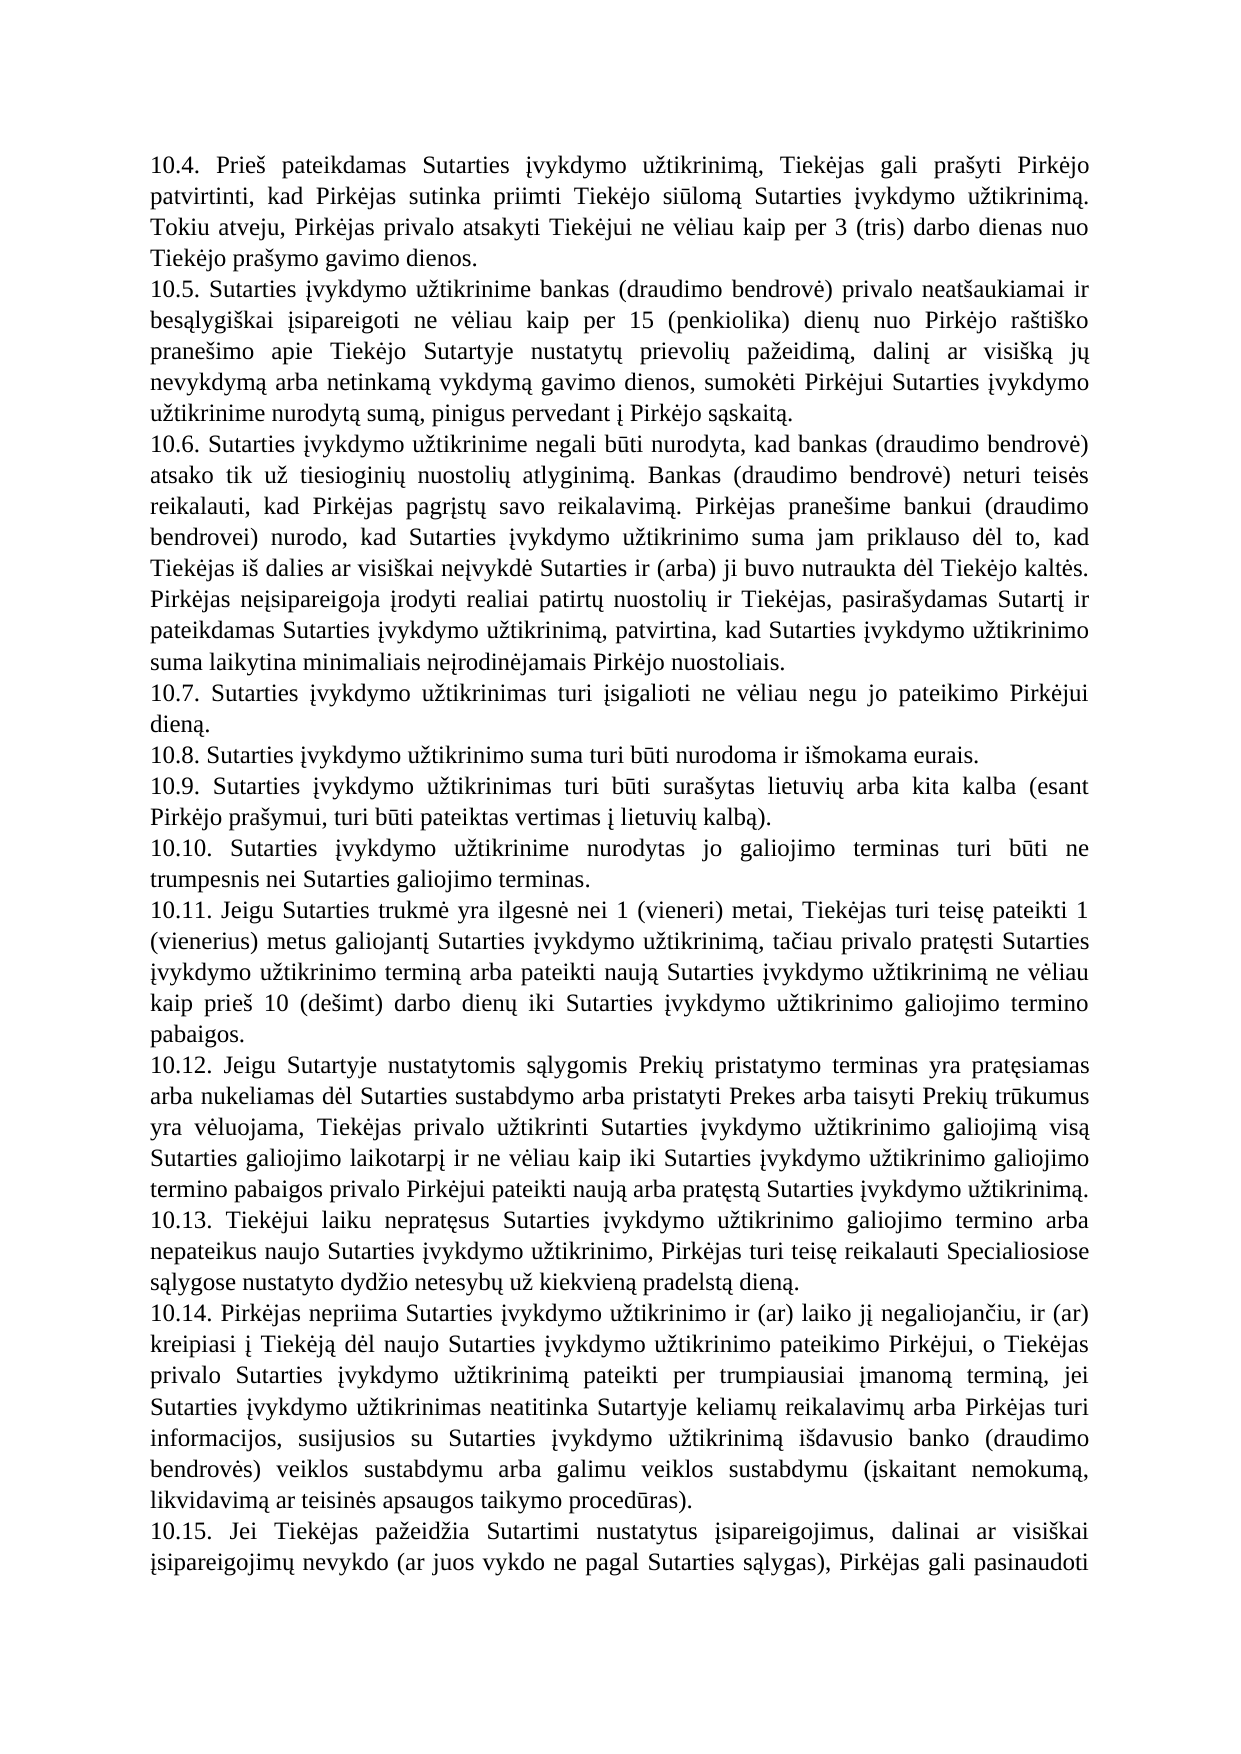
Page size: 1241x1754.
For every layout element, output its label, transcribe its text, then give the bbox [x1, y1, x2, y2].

text 10.13. Tiekėjui laiku nepratęsus Sutarties įvykdymo užtikrinimo galiojimo termino arba nepateikus naujo Sutarties įvykdymo užtikrinimo, Pirkėjas turi teisę reikalauti Specialiosiose sąlygose nustatyto dydžio netesybų už kiekvieną pradelstą dieną. [150, 1205, 1090, 1296]
text 10.14. Pirkėjas nepriima Sutarties įvykdymo užtikrinimo ir (ar) laiko jį negaliojančiu, ir (ar) kreipiasi į Tiekėją dėl naujo Sutarties įvykdymo užtikrinimo pateikimo Pirkėjui, o Tiekėjas privalo Sutarties įvykdymo užtikrinimą pateikti per trumpiausiai įmanomą terminą, jei Sutarties įvykdymo užtikrinimas neatitinka Sutartyje keliamų reikalavimų arba Pirkėjas turi informacijos, susijusios su Sutarties įvykdymo užtikrinimą išdavusio banko (draudimo bendrovės) veiklos sustabdymu arba galimu veiklos sustabdymu (įskaitant nemokumą, likvidavimą ar teisinės apsaugos taikymo procedūras). [150, 1298, 1090, 1513]
text 10.5. Sutarties įvykdymo užtikrinime bankas (draudimo bendrovė) privalo neatšaukiamai ir besąlygiškai įsipareigoti ne vėliau kaip per 15 (penkiolika) dienų nuo Pirkėjo raštiško pranešimo apie Tiekėjo Sutartyje nustatytų prievolių pažeidimą, dalinį ar visišką jų nevykdymą arba netinkamą vykdymą gavimo dienos, sumokėti Pirkėjui Sutarties įvykdymo užtikrinime nurodytą sumą, pinigus pervedant į Pirkėjo sąskaitą. [150, 274, 1090, 427]
text 10.4. Prieš pateikdamas Sutarties įvykdymo užtikrinimą, Tiekėjas gali prašyti Pirkėjo patvirtinti, kad Pirkėjas sutinka priimti Tiekėjo siūlomą Sutarties įvykdymo užtikrinimą. Tokiu atveju, Pirkėjas privalo atsakyti Tiekėjui ne vėliau kaip per 3 (tris) darbo dienas nuo Tiekėjo prašymo gavimo dienos. [150, 150, 1090, 272]
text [150, 1516, 1090, 1576]
text 10.10. Sutarties įvykdymo užtikrinime nurodytas jo galiojimo terminas turi būti ne trumpesnis nei Sutarties galiojimo terminas. [150, 833, 1090, 893]
text 10.9. Sutarties įvykdymo užtikrinimas turi būti surašytas lietuvių arba kita kalba (esant Pirkėjo prašymui, turi būti pateiktas vertimas į lietuvių kalbą). [150, 771, 1090, 831]
text 10.11. Jeigu Sutarties trukmė yra ilgesnė nei 1 (vieneri) metai, Tiekėjas turi teisę pateikti 1 (vienerius) metus galiojantį Sutarties įvykdymo užtikrinimą, tačiau privalo pratęsti Sutarties įvykdymo užtikrinimo terminą arba pateikti naują Sutarties įvykdymo užtikrinimą ne vėliau kaip prieš 10 (dešimt) darbo dienų iki Sutarties įvykdymo užtikrinimo galiojimo termino pabaigos. [150, 895, 1090, 1048]
text 10.8. Sutarties įvykdymo užtikrinimo suma turi būti nurodoma ir išmokama eurais. [150, 740, 1090, 768]
text 10.12. Jeigu Sutartyje nustatytomis sąlygomis Prekių pristatymo terminas yra pratęsiamas arba nukeliamas dėl Sutarties sustabdymo arba pristatyti Prekes arba taisyti Prekių trūkumus yra vėluojama, Tiekėjas privalo užtikrinti Sutarties įvykdymo užtikrinimo galiojimą visą Sutarties galiojimo laikotarpį ir ne vėliau kaip iki Sutarties įvykdymo užtikrinimo galiojimo termino pabaigos privalo Pirkėjui pateikti naują arba pratęstą Sutarties įvykdymo užtikrinimą. [150, 1050, 1090, 1203]
text 10.6. Sutarties įvykdymo užtikrinime negali būti nurodyta, kad bankas (draudimo bendrovė) atsako tik už tiesioginių nuostolių atlyginimą. Bankas (draudimo bendrovė) neturi teisės reikalauti, kad Pirkėjas pagrįstų savo reikalavimą. Pirkėjas pranešime bankui (draudimo bendrovei) nurodo, kad Sutarties įvykdymo užtikrinimo suma jam priklauso dėl to, kad Tiekėjas iš dalies ar visiškai neįvykdė Sutarties ir (arba) ji buvo nutraukta dėl Tiekėjo kaltės. Pirkėjas neįsipareigoja įrodyti realiai patirtų nuostolių ir Tiekėjas, pasirašydamas Sutartį ir pateikdamas Sutarties įvykdymo užtikrinimą, patvirtina, kad Sutarties įvykdymo užtikrinimo suma laikytina minimaliais neįrodinėjamais Pirkėjo nuostoliais. [150, 429, 1090, 675]
text 10.7. Sutarties įvykdymo užtikrinimas turi įsigalioti ne vėliau negu jo pateikimo Pirkėjui dieną. [150, 678, 1090, 737]
